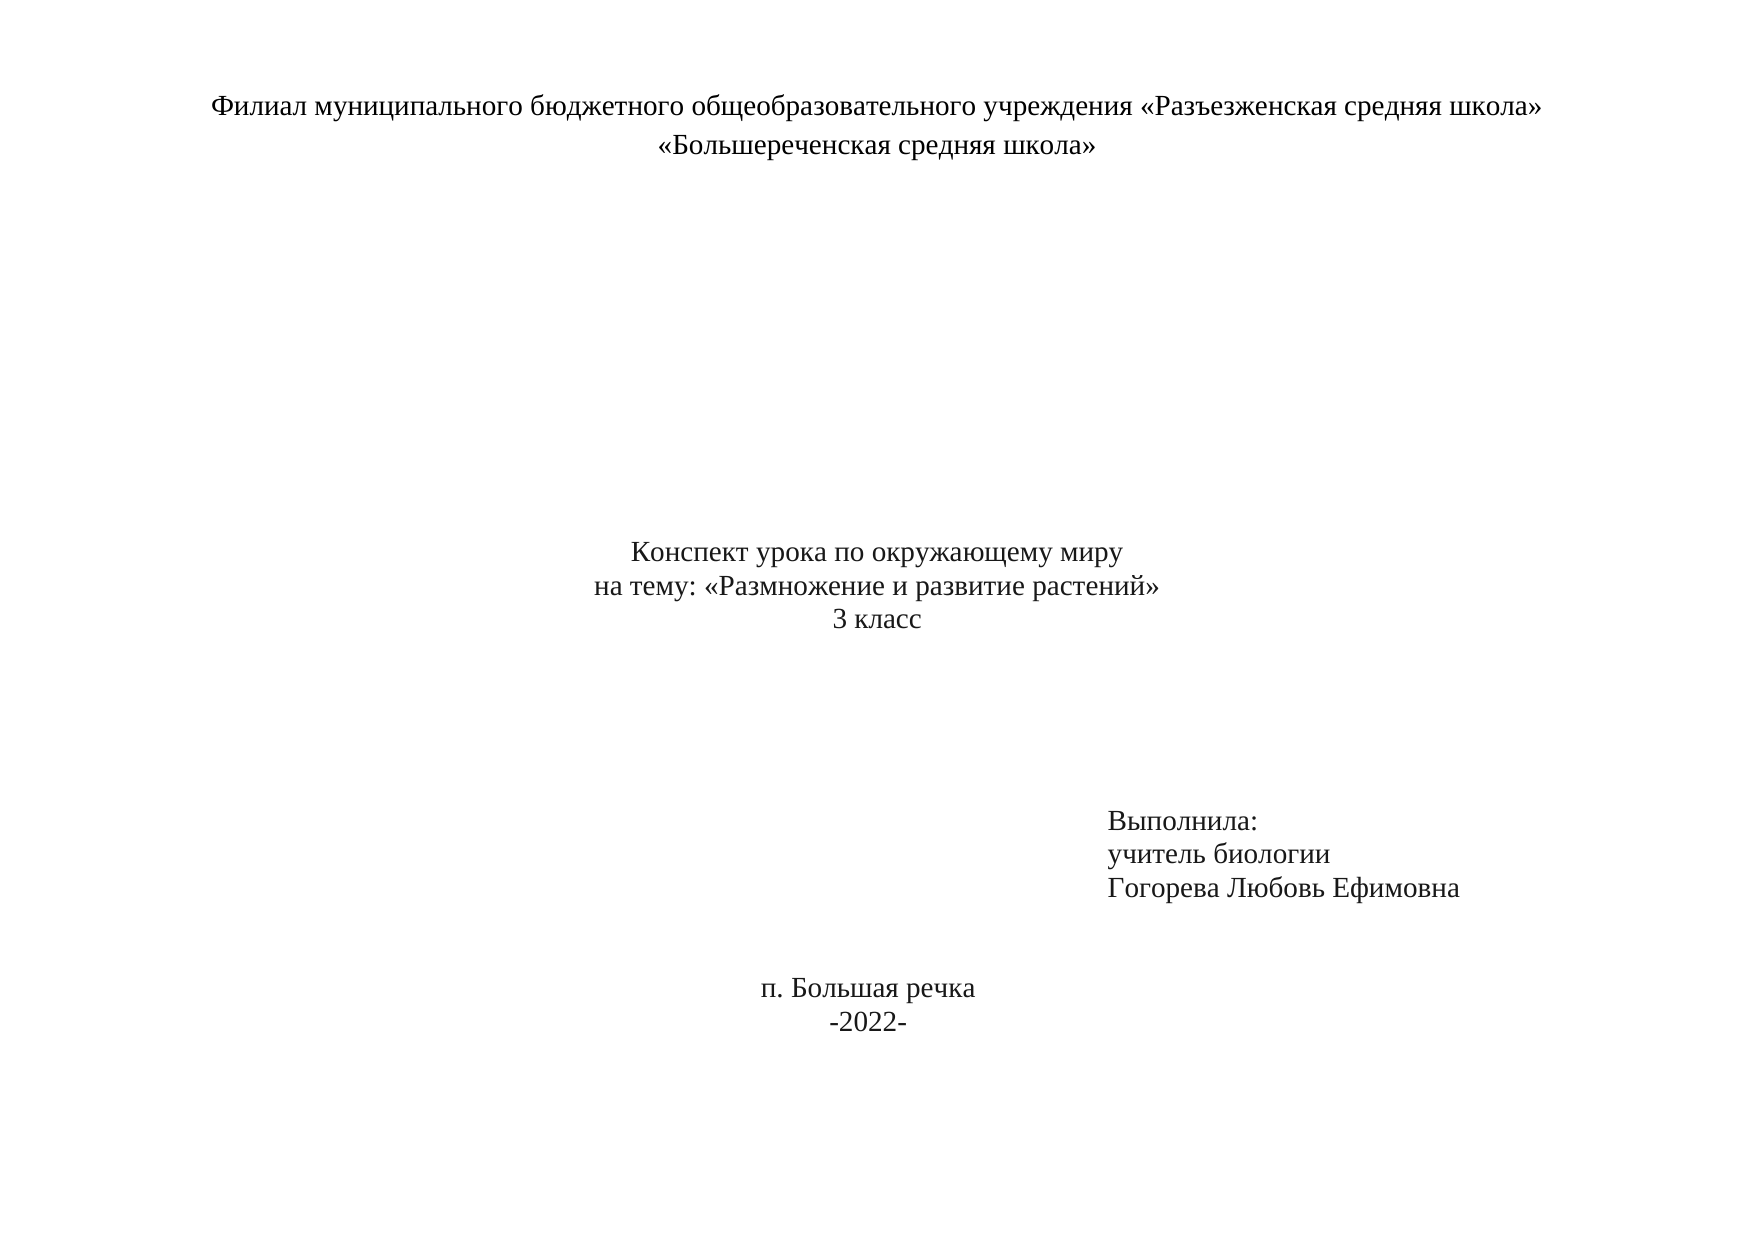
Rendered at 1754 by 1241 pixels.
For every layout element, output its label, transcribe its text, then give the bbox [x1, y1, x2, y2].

text на тему: «Размножение и развитие растений» [118, 568, 1636, 602]
text -2022- [118, 1004, 1618, 1038]
text Выполнила: [118, 803, 1618, 836]
text п. Большая речка [118, 971, 1618, 1004]
text Филиал муниципального бюджетного общеобразовательного учреждения «Разъезженская средняя школа» «Большереченская средняя школа» [118, 88, 1636, 161]
text Гогорева Любовь Ефимовна [118, 870, 1618, 903]
text 3 класс [118, 602, 1636, 635]
text Конспект урока по окружающему миру [118, 534, 1636, 568]
text учитель биологии [118, 836, 1618, 870]
